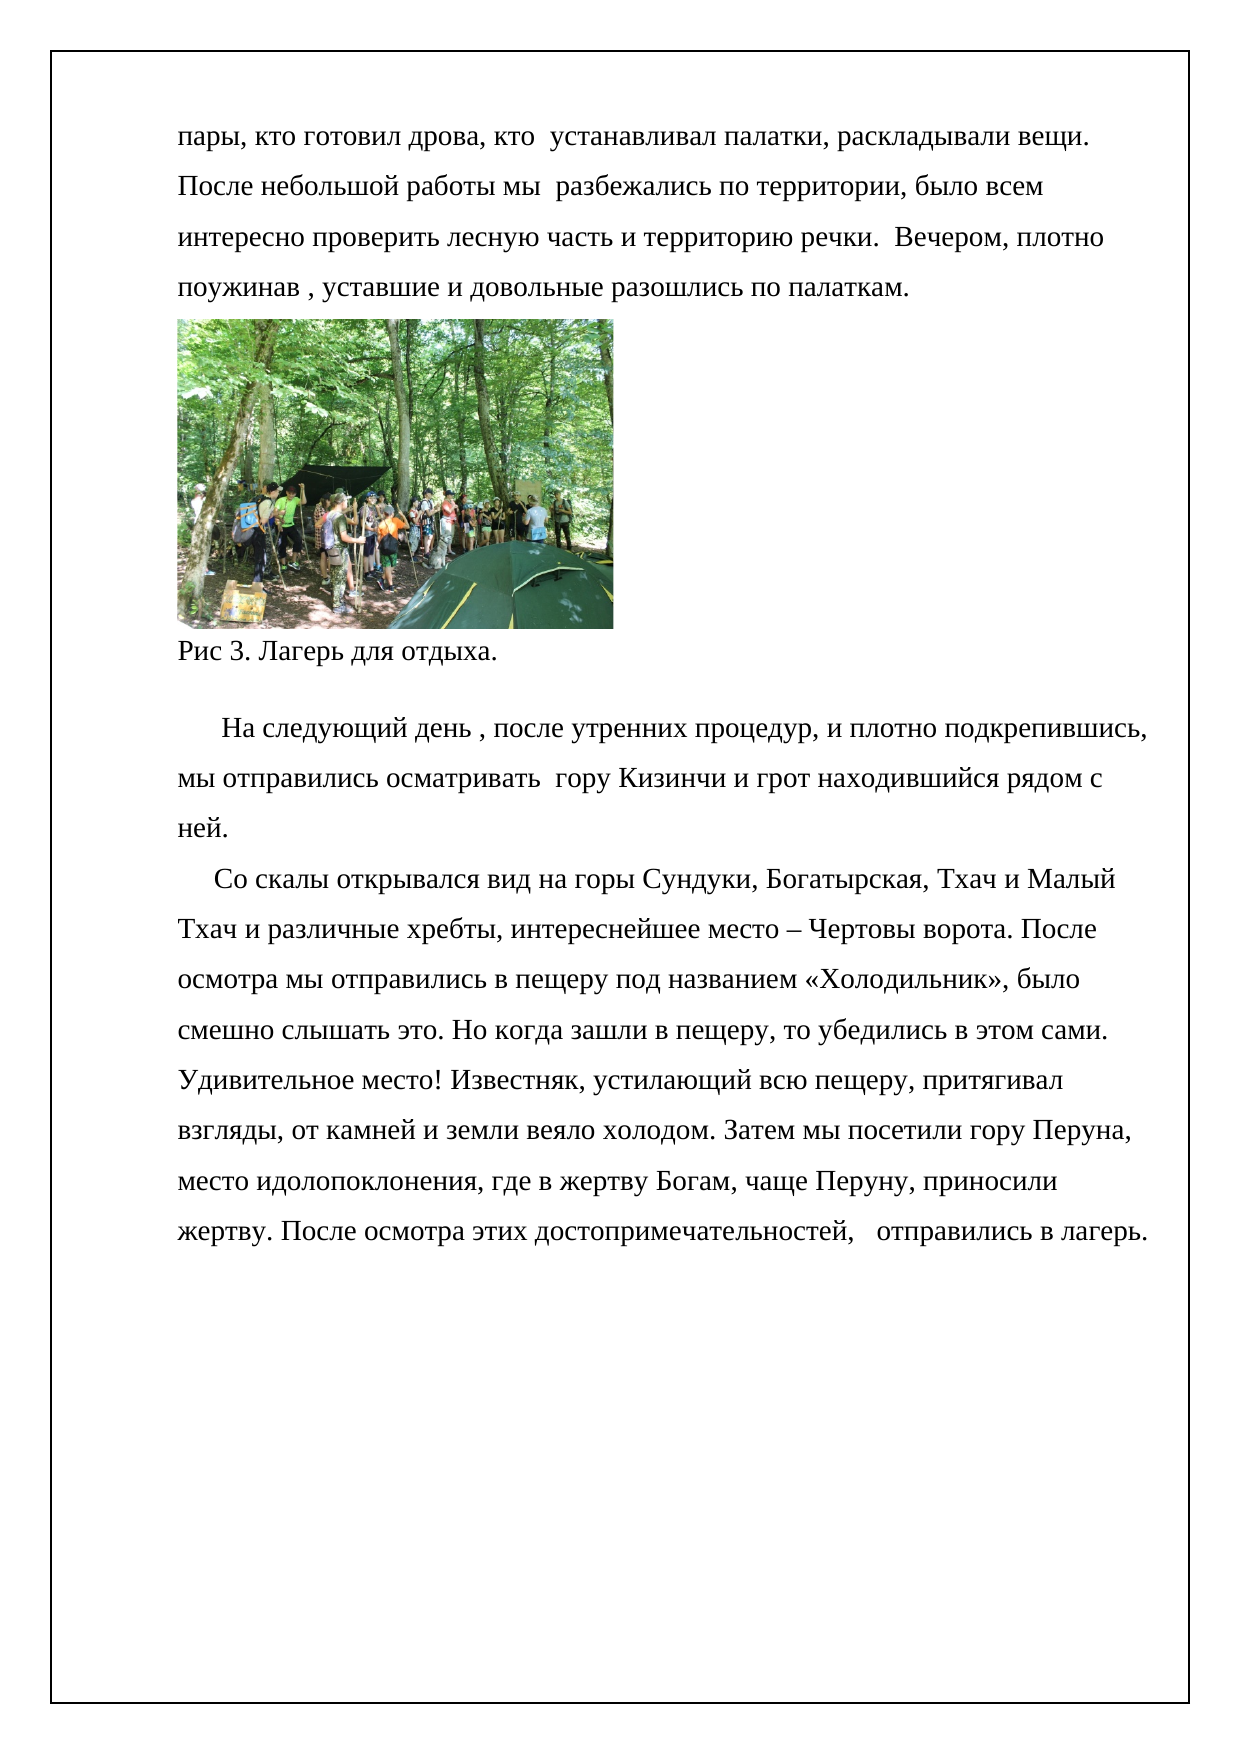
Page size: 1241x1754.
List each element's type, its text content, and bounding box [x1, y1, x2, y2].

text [177, 118, 1152, 303]
text Рис 3. Лагерь для отдыха. [177, 633, 1152, 666]
text Со скалы открывался вид на горы Сундуки, Богатырская, Тхач и Малый Тхач и различные хребты, интереснейшее место – Чертовы ворота. После осмотра мы отправились в пещеру под названием «Холодильник», было смешно слышать это. Но когда зашли в пещеру, то убедились в этом сами. Удивительное место! Известняк, устилающий всю пещеру, притягивал взгляды, от камней и земли веяло холодом. Затем мы посетили гору Перуна, место идолопоклонения, где в жертву Богам, чаще Перуну, приносили жертву. После осмотра этих достопримечательностей, отправились в лагерь. [177, 861, 1152, 1247]
picture [177, 319, 614, 629]
text На следующий день , после утренних процедур, и плотно подкрепившись, мы отправились осматривать гору Кизинчи и грот находившийся рядом с ней. [177, 710, 1152, 844]
